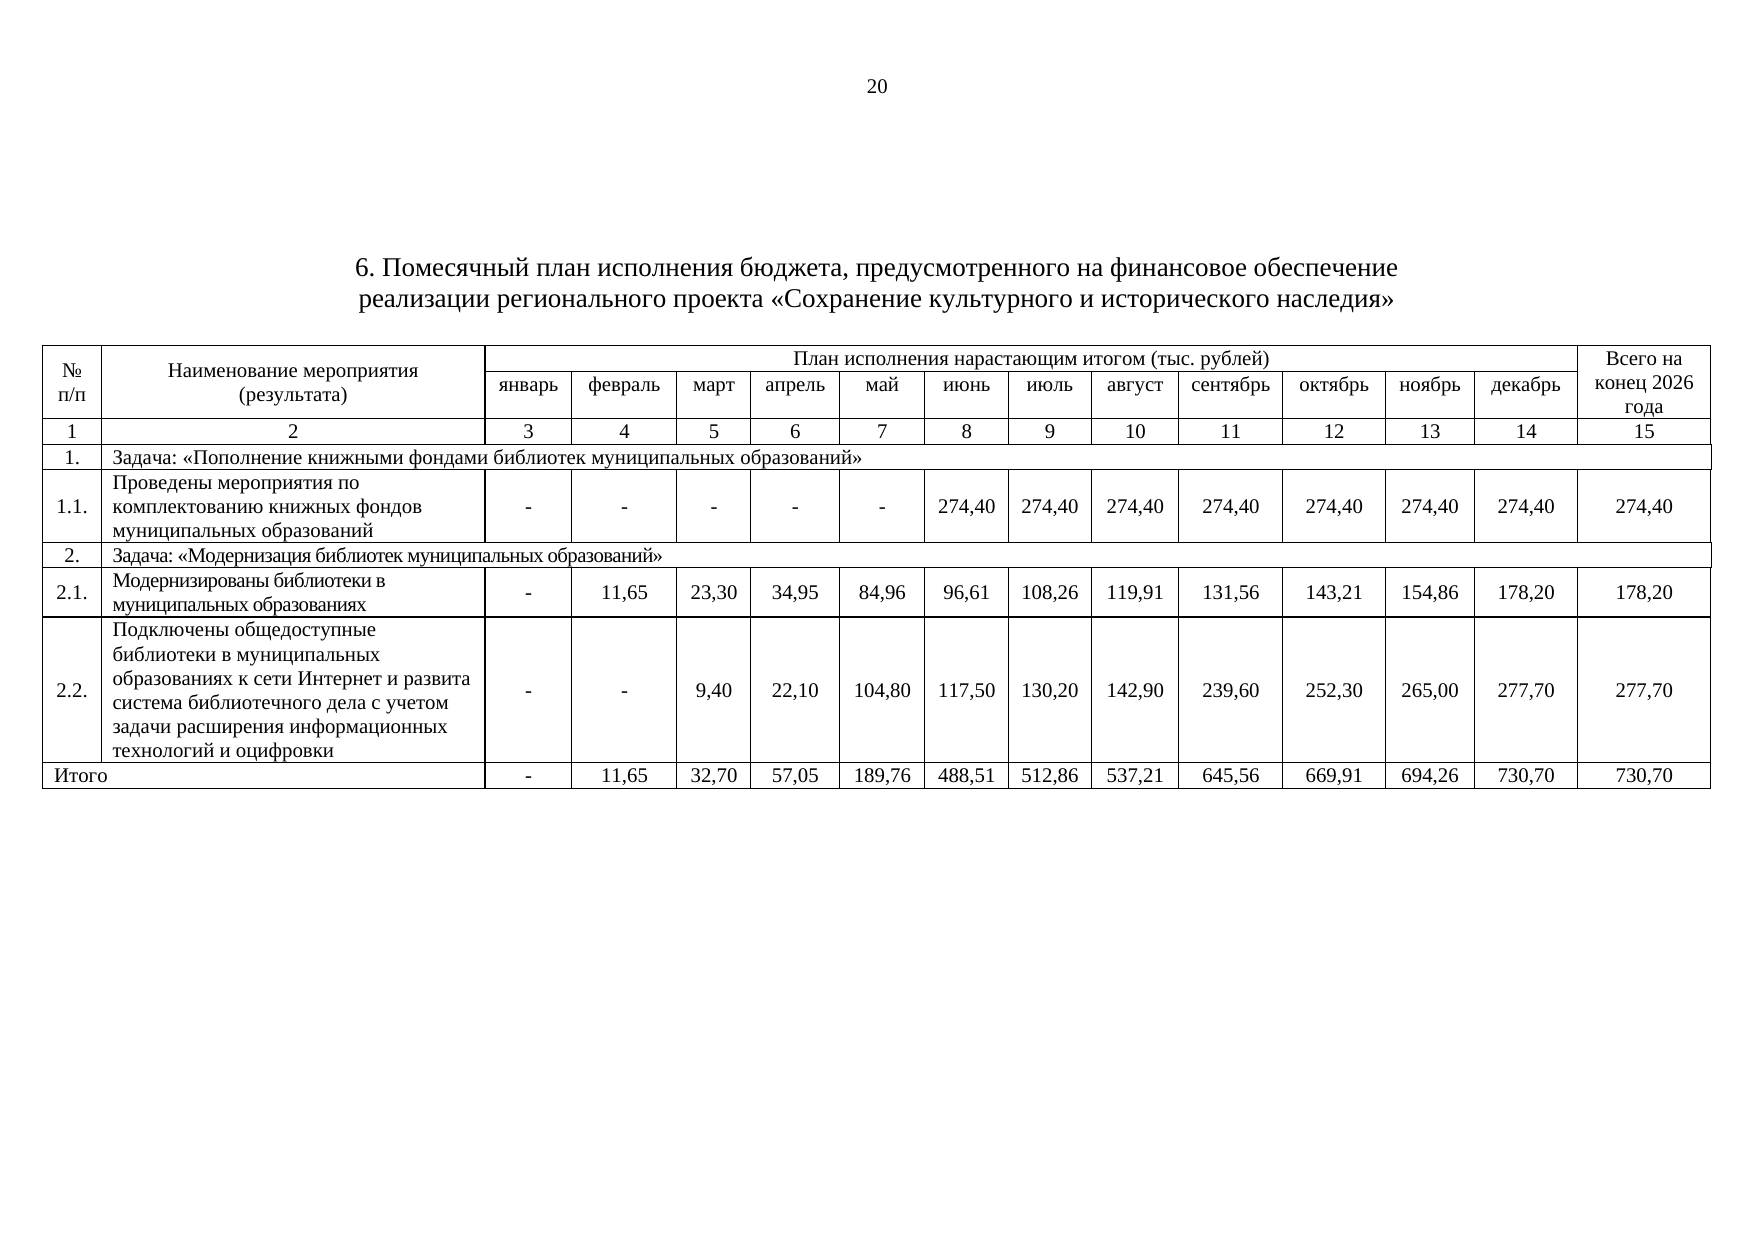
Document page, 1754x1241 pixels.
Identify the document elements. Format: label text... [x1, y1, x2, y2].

table_cell 15 [1578, 419, 1710, 444]
table_cell 252,30 [1283, 618, 1385, 762]
table_cell ноябрь [1386, 372, 1474, 418]
table_cell апрель [751, 372, 839, 418]
table_cell 9 [1009, 419, 1091, 444]
table_cell 730,70 [1475, 763, 1577, 788]
table_cell 57,05 [751, 763, 839, 788]
table_cell 1.1. [43, 470, 101, 542]
table_cell Итого [43, 763, 484, 788]
table_cell - [486, 470, 571, 542]
table_cell Подключены общедоступные библиотеки в муниципальных образованиях к сети Интернет и развита система библиотечного дела с учетом задачи расширения информационных технологий и оцифровки [102, 618, 484, 762]
table_cell 2 [102, 419, 484, 444]
table_cell 84,96 [840, 568, 924, 616]
table_cell 488,51 [925, 763, 1008, 788]
table_cell 22,10 [751, 618, 839, 762]
table_cell 32,70 [677, 763, 750, 788]
table_cell 3 [486, 419, 571, 444]
table_cell 537,21 [1092, 763, 1178, 788]
table_cell - [572, 618, 676, 762]
table_cell 7 [840, 419, 924, 444]
table_cell 265,00 [1386, 618, 1474, 762]
table_cell октябрь [1283, 372, 1385, 418]
table_cell - [572, 470, 676, 542]
table_cell 512,86 [1009, 763, 1091, 788]
table_cell - [486, 618, 571, 762]
table_cell 189,76 [840, 763, 924, 788]
table_cell - [751, 470, 839, 542]
table_cell 2.2. [43, 618, 101, 762]
table_cell март [677, 372, 750, 418]
table_cell 8 [925, 419, 1008, 444]
table_cell 131,56 [1179, 568, 1282, 616]
table_cell август [1092, 372, 1178, 418]
table_cell 274,40 [1386, 470, 1474, 542]
table_cell - [486, 763, 571, 788]
table_cell 11,65 [572, 568, 676, 616]
table_cell 274,40 [1475, 470, 1577, 542]
table_cell 130,20 [1009, 618, 1091, 762]
table_cell Задача: «Пополнение книжными фондами библиотек муниципальных образований» [102, 445, 1711, 469]
table_cell 6 [751, 419, 839, 444]
table_cell 10 [1092, 419, 1178, 444]
table_cell 178,20 [1578, 568, 1710, 616]
table_cell 108,26 [1009, 568, 1091, 616]
table_header Всего на конец 2026 года [1578, 346, 1710, 418]
table_cell декабрь [1475, 372, 1577, 418]
table_cell 117,50 [925, 618, 1008, 762]
table_cell 1 [43, 419, 101, 444]
table_cell 119,91 [1092, 568, 1178, 616]
table_cell 104,80 [840, 618, 924, 762]
table_cell - [486, 568, 571, 616]
table_header Наименование мероприятия (результата) [102, 346, 484, 418]
text реализации регионального проекта «Сохранение культурного и исторического наследия» [59, 282, 1695, 313]
table_cell 239,60 [1179, 618, 1282, 762]
table_cell 12 [1283, 419, 1385, 444]
table_cell 1. [43, 445, 101, 469]
table_cell 11 [1179, 419, 1282, 444]
table_cell 9,40 [677, 618, 750, 762]
table_cell 694,26 [1386, 763, 1474, 788]
table_cell сентябрь [1179, 372, 1282, 418]
table_cell 277,70 [1475, 618, 1577, 762]
text 6. Помесячный план исполнения бюджета, предусмотренного на финансовое обеспечение [59, 251, 1695, 282]
table_cell 2. [43, 543, 101, 567]
table_cell 142,90 [1092, 618, 1178, 762]
table_cell май [840, 372, 924, 418]
table_cell 178,20 [1475, 568, 1577, 616]
table_cell 274,40 [1179, 470, 1282, 542]
table_cell 645,56 [1179, 763, 1282, 788]
table_header № п/п [43, 346, 101, 418]
table_cell - [677, 470, 750, 542]
table_cell 14 [1475, 419, 1577, 444]
table_cell июнь [925, 372, 1008, 418]
table_cell 13 [1386, 419, 1474, 444]
table_cell 277,70 [1578, 618, 1710, 762]
table_cell 154,86 [1386, 568, 1474, 616]
table_cell 5 [677, 419, 750, 444]
table_cell 96,61 [925, 568, 1008, 616]
table_cell 274,40 [1009, 470, 1091, 542]
table_cell 2.1. [43, 568, 101, 616]
table_cell январь [486, 372, 571, 418]
table_cell 4 [572, 419, 676, 444]
table_cell Проведены мероприятия по комплектованию книжных фондов муниципальных образований [102, 470, 484, 542]
table_cell - [840, 470, 924, 542]
table_cell Модернизированы библиотеки в муниципальных образованиях [102, 568, 484, 616]
table_cell 274,40 [1283, 470, 1385, 542]
table_cell 730,70 [1578, 763, 1710, 788]
table_cell июль [1009, 372, 1091, 418]
table_header План исполнения нарастающим итогом (тыс. рублей) [486, 346, 1577, 371]
table_cell 143,21 [1283, 568, 1385, 616]
table_cell 11,65 [572, 763, 676, 788]
table_cell 274,40 [925, 470, 1008, 542]
table_cell 669,91 [1283, 763, 1385, 788]
table_cell 274,40 [1092, 470, 1178, 542]
table_cell февраль [572, 372, 676, 418]
table_cell 274,40 [1578, 470, 1710, 542]
table_cell 23,30 [677, 568, 750, 616]
table_cell 34,95 [751, 568, 839, 616]
table_cell Задача: «Модернизация библиотек муниципальных образований» [102, 543, 1711, 567]
